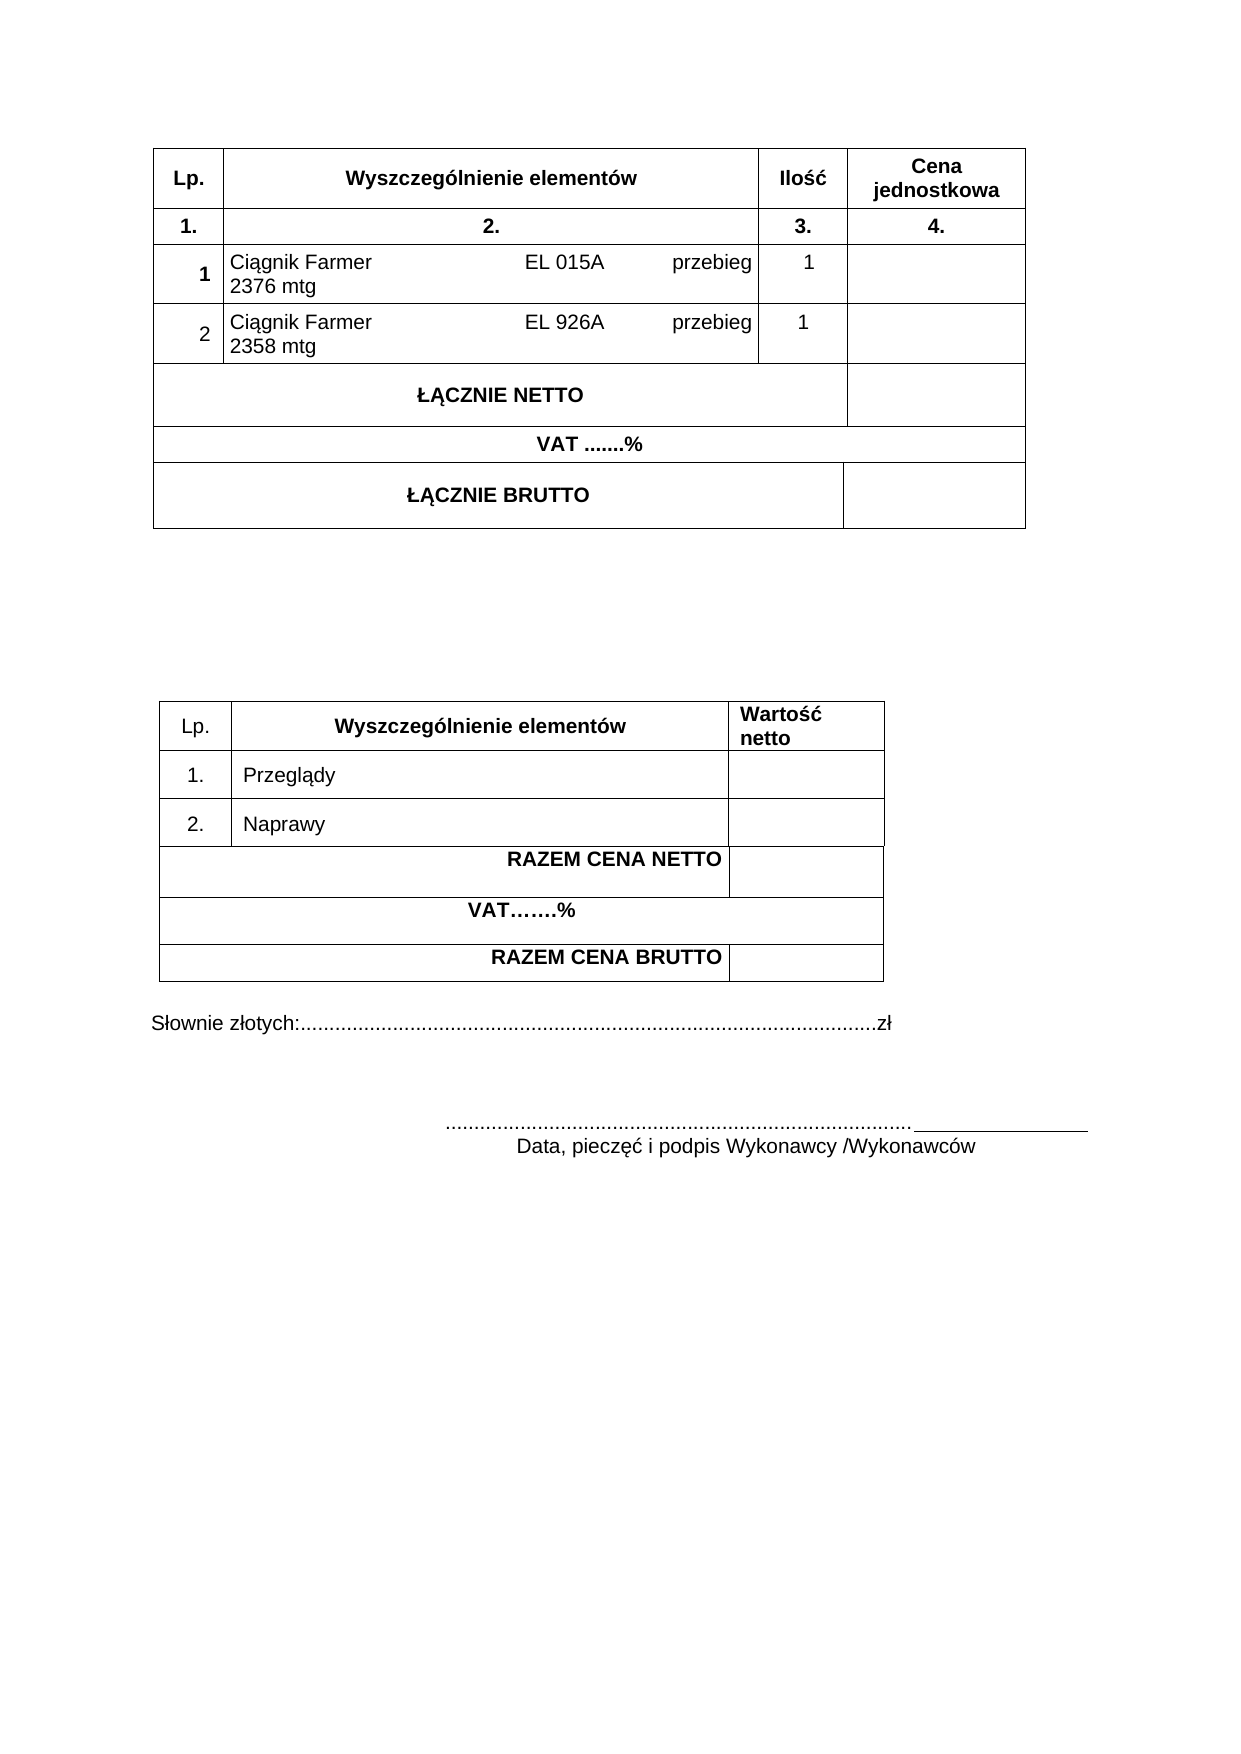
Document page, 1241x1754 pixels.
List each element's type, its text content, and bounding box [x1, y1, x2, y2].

table_cell 1 [154, 245, 223, 303]
table_cell [730, 945, 883, 981]
table_header Lp. [160, 702, 231, 749]
table_cell Ciągnik Farmer EL 926A przebieg 2358 mtg [224, 304, 758, 363]
table_header Cena jednostkowa [848, 149, 1025, 207]
table_cell [848, 304, 1025, 363]
text Słownie złotych:....................................................................................................zł [151, 1010, 1093, 1034]
table_cell [730, 847, 883, 897]
table_cell 3. [759, 209, 847, 243]
table_header Wartość netto [729, 702, 884, 749]
table_header Ilość [759, 149, 847, 207]
table_cell Naprawy [232, 799, 728, 846]
table_cell 4. [848, 209, 1025, 243]
table_cell ŁĄCZNIE NETTO [154, 364, 847, 426]
table_cell [729, 799, 884, 846]
table_cell [729, 751, 884, 798]
table_cell ŁĄCZNIE BRUTTO [154, 463, 843, 528]
table_cell [848, 245, 1025, 303]
table_cell 1. [160, 751, 231, 798]
table_cell [844, 463, 1025, 528]
table_cell 1 [759, 304, 847, 363]
table_cell Przeglądy [232, 751, 728, 798]
table_cell [848, 364, 1025, 426]
table_cell Ciągnik Farmer EL 015A przebieg 2376 mtg [224, 245, 758, 303]
table_cell 1. [154, 209, 223, 243]
text ................................................................................. [151, 1110, 1093, 1134]
table_cell [759, 245, 847, 303]
table_cell RAZEM CENA NETTO [160, 847, 729, 897]
table_header Lp. [154, 149, 223, 207]
text Data, pieczęć i podpis Wykonawcy /Wykonawców [151, 1134, 1093, 1158]
table_cell 2 [154, 304, 223, 363]
table_cell 2. [160, 799, 231, 846]
table_cell 2. [224, 209, 758, 243]
table_cell RAZEM CENA BRUTTO [160, 945, 729, 981]
table_header Wyszczególnienie elementów [232, 702, 728, 749]
table_cell VAT .......% [154, 427, 1025, 462]
table_cell VAT…….% [160, 898, 883, 944]
table_header Wyszczególnienie elementów [224, 149, 758, 207]
